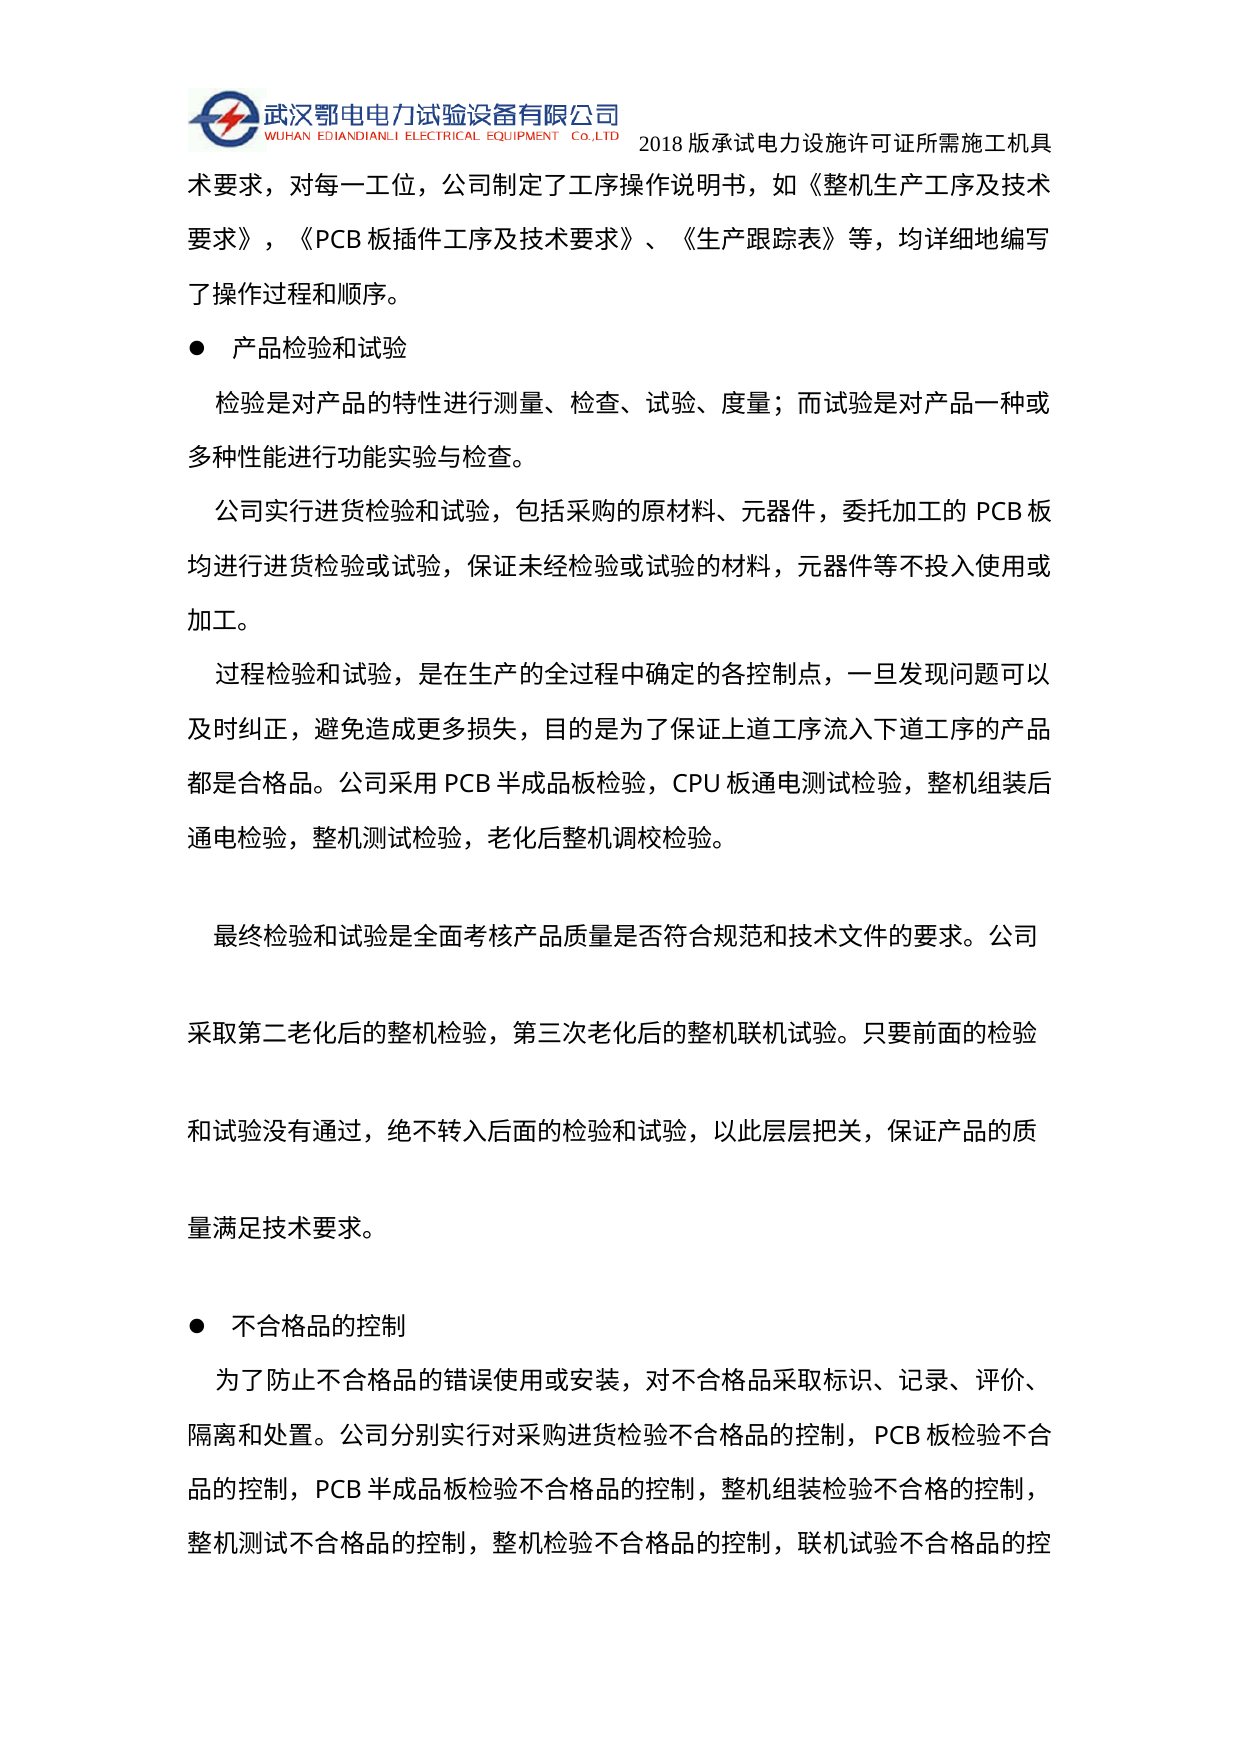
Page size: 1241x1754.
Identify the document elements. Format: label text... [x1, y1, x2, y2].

list 产品检验和试验 [187, 329, 1053, 365]
text 最终检验和试验是全面考核产品质量是否符合规范和技术文件的要求。公司采取第二老化后的整机检验，第三次老化后的整机联机试验。只要前面的检验和试验没有通过，绝不转入后面的检验和试验，以此层层把关，保证产品的质量满足技术要求。 [187, 902, 1053, 1259]
text 检验是对产品的特性进行测量、检查、试验、度量；而试验是对产品一种或多种性能进行功能实验与检查。 [187, 383, 1053, 474]
text 过程检验和试验，是在生产的全过程中确定的各控制点，一旦发现问题可以及时纠正，避免造成更多损失，目的是为了保证上道工序流入下道工序的产品都是合格品。公司采用PCB半成品板检验，CPU板通电测试检验，整机组装后通电检验，整机测试检验，老化后整机调校检验。 [187, 655, 1053, 854]
text 公司实行进货检验和试验，包括采购的原材料、元器件，委托加工的PCB板均进行进货检验或试验，保证未经检验或试验的材料，元器件等不投入使用或加工。 [187, 492, 1053, 637]
text 公司每一产品的形成，先后要通过插件工位、结构工位、组装工位、测试工位、调校工位及试验工位，每一工位履行自己的职责，明确本工位的工序与技术要求，对每一工位，公司制定了工序操作说明书，如《整机生产工序及技术要求》，《PCB板插件工序及技术要求》、《生产跟踪表》等，均详细地编写了操作过程和顺序。 [187, 166, 1053, 311]
list 不合格品的控制 [187, 1306, 1053, 1343]
picture [187, 88, 627, 152]
